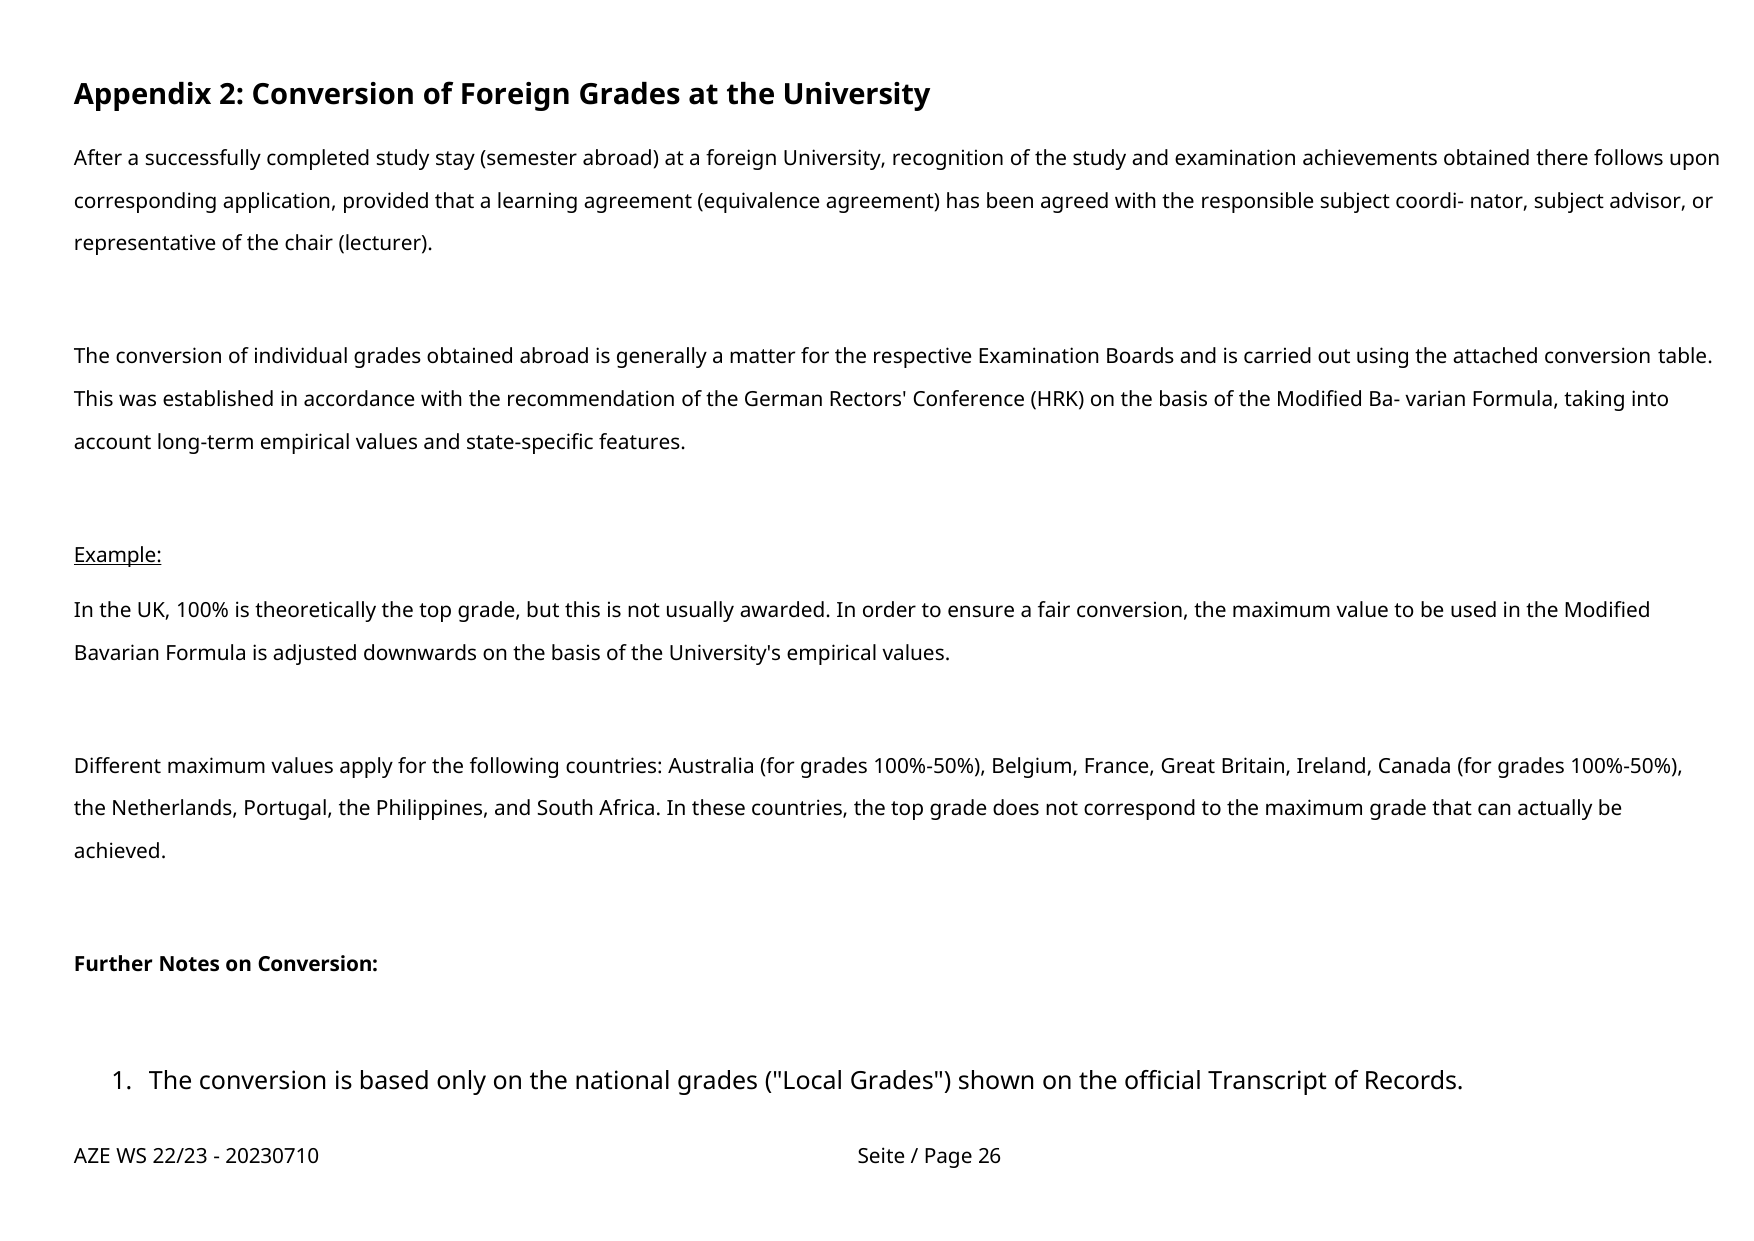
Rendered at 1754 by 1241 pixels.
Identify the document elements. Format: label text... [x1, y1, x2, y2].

list The conversion is based only on the national grades ("Local Grades") shown on the official Transcript of Records. [111, 1062, 1725, 1097]
text In the UK, 100% is theoretically the top grade, but this is not usually awarded. In order to ensure a fair conversion, the maximum value to be used in the Modified Bavarian Formula is adjusted downwards on the basis of the University's empirical values. [74, 595, 1725, 666]
subtitle Appendix 2: Conversion of Foreign Grades at the University [74, 73, 1725, 113]
text Different maximum values apply for the following countries: Australia (for grades 100%-50%), Belgium, France, Great Britain, Ireland, Canada (for grades 100%-50%), the Netherlands, Portugal, the Philippines, and South Africa. In these countries, the top grade does not correspond to the maximum grade that can actually be achieved. [74, 751, 1705, 864]
text Further Notes on Conversion: [74, 949, 1725, 978]
text The conversion of individual grades obtained abroad is generally a matter for the respective Examination Boards and is carried out using the attached conversion table. This was established in accordance with the recommendation of the German Rectors' Conference (HRK) on the basis of the Modified Ba- varian Formula, taking into account long-term empirical values and state-specific features. [74, 342, 1725, 455]
text Example: [74, 540, 1725, 568]
text After a successfully completed study stay (semester abroad) at a foreign University, recognition of the study and examination achievements obtained there follows upon corresponding application, provided that a learning agreement (equivalence agreement) has been agreed with the responsible subject coordi- nator, subject advisor, or representative of the chair (lecturer). [74, 143, 1725, 257]
